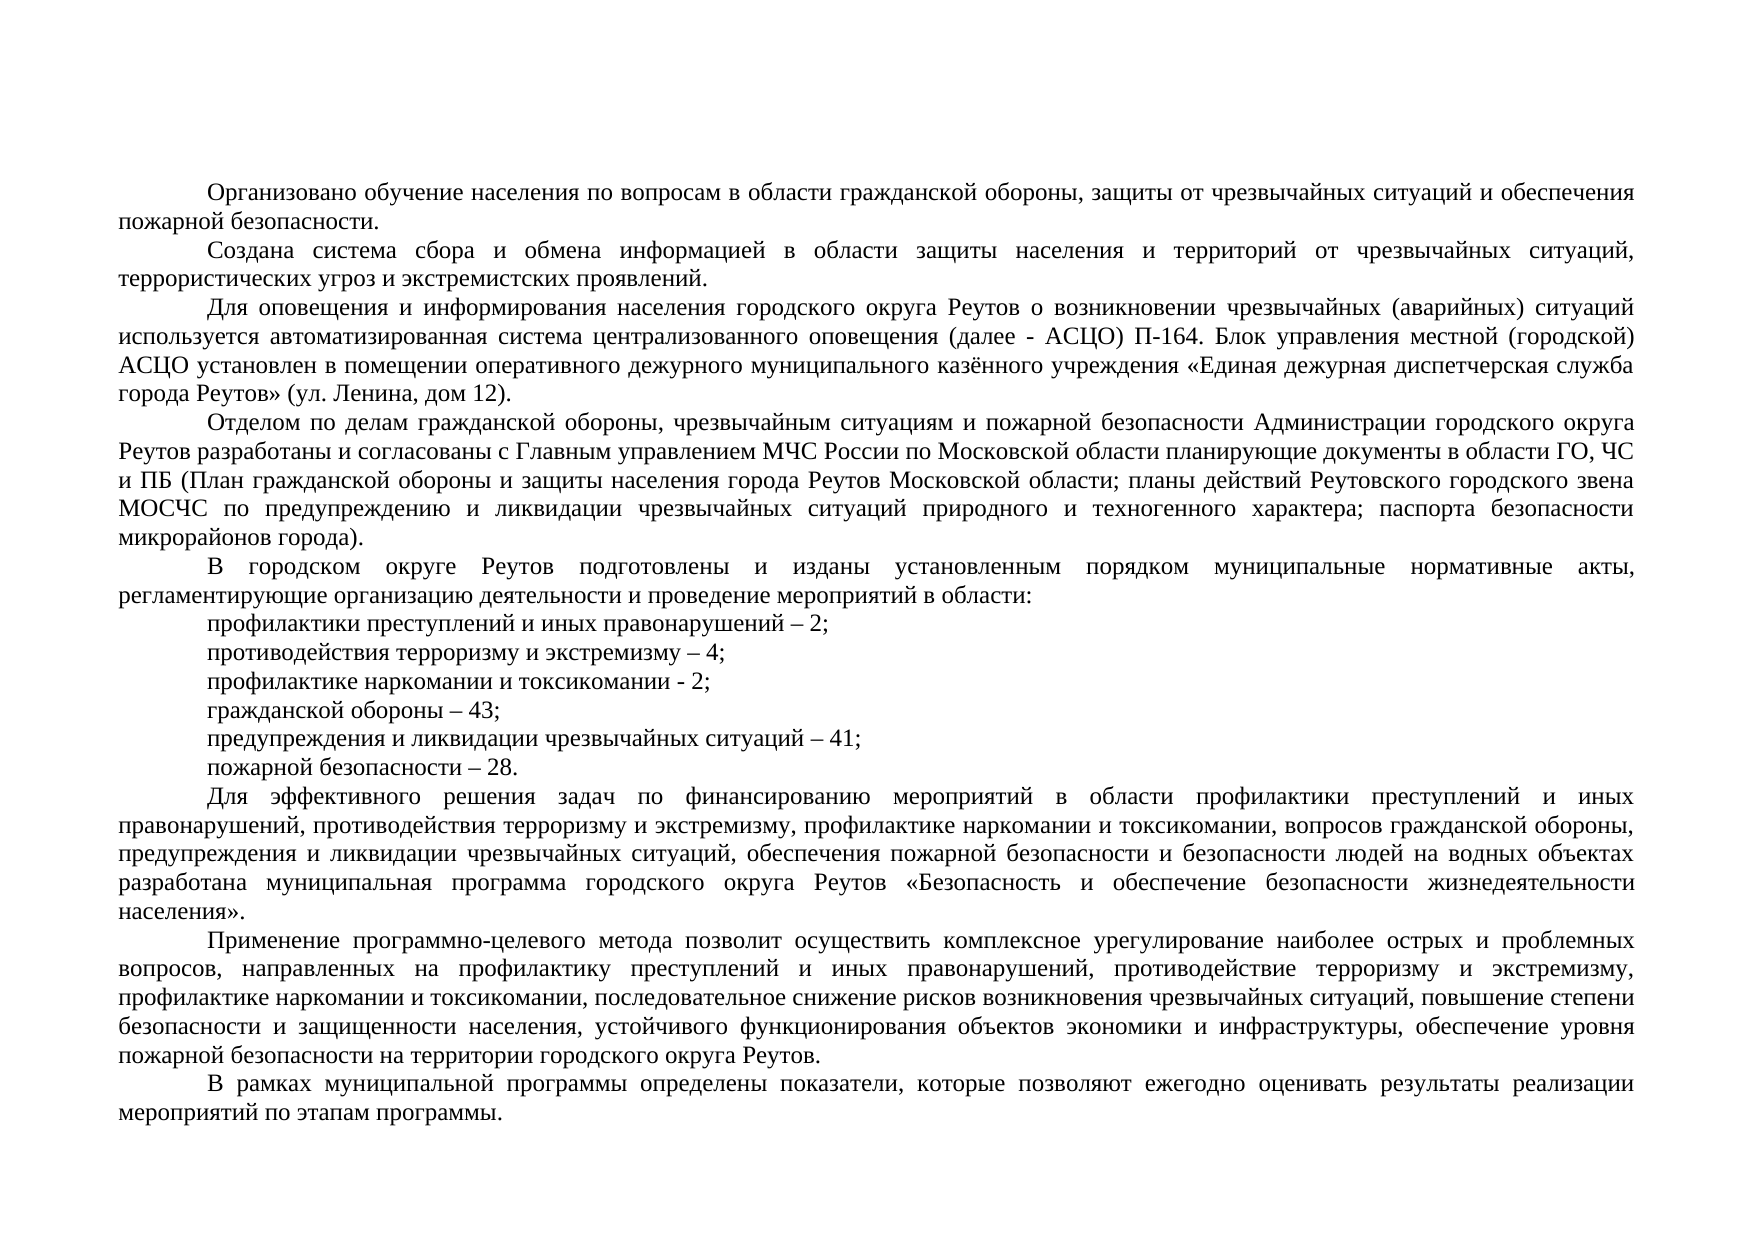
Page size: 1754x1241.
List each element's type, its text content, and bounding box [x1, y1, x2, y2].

text Отделом по делам гражданской обороны, чрезвычайным ситуациям и пожарной безопасности Администрации городского округа Реутов разработаны и согласованы с Главным управлением МЧС России по Московской области планирующие документы в области ГО, ЧС и ПБ (План гражданской обороны и защиты населения города Реутов Московской области; планы действий Реутовского городского звена МОСЧС по предупреждению и ликвидации чрезвычайных ситуаций природного и техногенного характера; паспорта безопасности микрорайонов города). [118, 407, 1636, 551]
text профилактики преступлений и иных правонарушений – 2; [118, 608, 1636, 637]
text В рамках муниципальной программы определены показатели, которые позволяют ежегодно оценивать результаты реализации мероприятий по этапам программы. [118, 1068, 1636, 1126]
text профилактике наркомании и токсикомании - 2; [118, 666, 1636, 695]
text предупреждения и ликвидации чрезвычайных ситуаций – 41; [118, 723, 1636, 752]
text Создана система сбора и обмена информацией в области защиты населения и территорий от чрезвычайных ситуаций, террористических угроз и экстремистских проявлений. [118, 235, 1636, 292]
text Применение программно-целевого метода позволит осуществить комплексное урегулирование наиболее острых и проблемных вопросов, направленных на профилактику преступлений и иных правонарушений, противодействие терроризму и экстремизму, профилактике наркомании и токсикомании, последовательное снижение рисков возникновения чрезвычайных ситуаций, повышение степени безопасности и защищенности населения, устойчивого функционирования объектов экономики и инфраструктуры, обеспечение уровня пожарной безопасности на территории городского округа Реутов. [118, 925, 1636, 1068]
text В городском округе Реутов подготовлены и изданы установленным порядком муниципальные нормативные акты, регламентирующие организацию деятельности и проведение мероприятий в области: [118, 551, 1636, 608]
text Для эффективного решения задач по финансированию мероприятий в области профилактики преступлений и иных правонарушений, противодействия терроризму и экстремизму, профилактике наркомании и токсикомании, вопросов гражданской обороны, предупреждения и ликвидации чрезвычайных ситуаций, обеспечения пожарной безопасности и безопасности людей на водных объектах разработана муниципальная программа городского округа Реутов «Безопасность и обеспечение безопасности жизнедеятельности населения». [118, 781, 1636, 925]
text Организовано обучение населения по вопросам в области гражданской обороны, защиты от чрезвычайных ситуаций и обеспечения пожарной безопасности. [118, 177, 1636, 235]
text противодействия терроризму и экстремизму – 4; [118, 637, 1636, 666]
text гражданской обороны – 43; [118, 695, 1636, 723]
text Для оповещения и информирования населения городского округа Реутов о возникновении чрезвычайных (аварийных) ситуаций используется автоматизированная система централизованного оповещения (далее - АСЦО) П-164. Блок управления местной (городской) АСЦО установлен в помещении оперативного дежурного муниципального казённого учреждения «Единая дежурная диспетчерская служба города Реутов» (ул. Ленина, дом 12). [118, 292, 1636, 407]
text пожарной безопасности – 28. [118, 752, 1636, 781]
